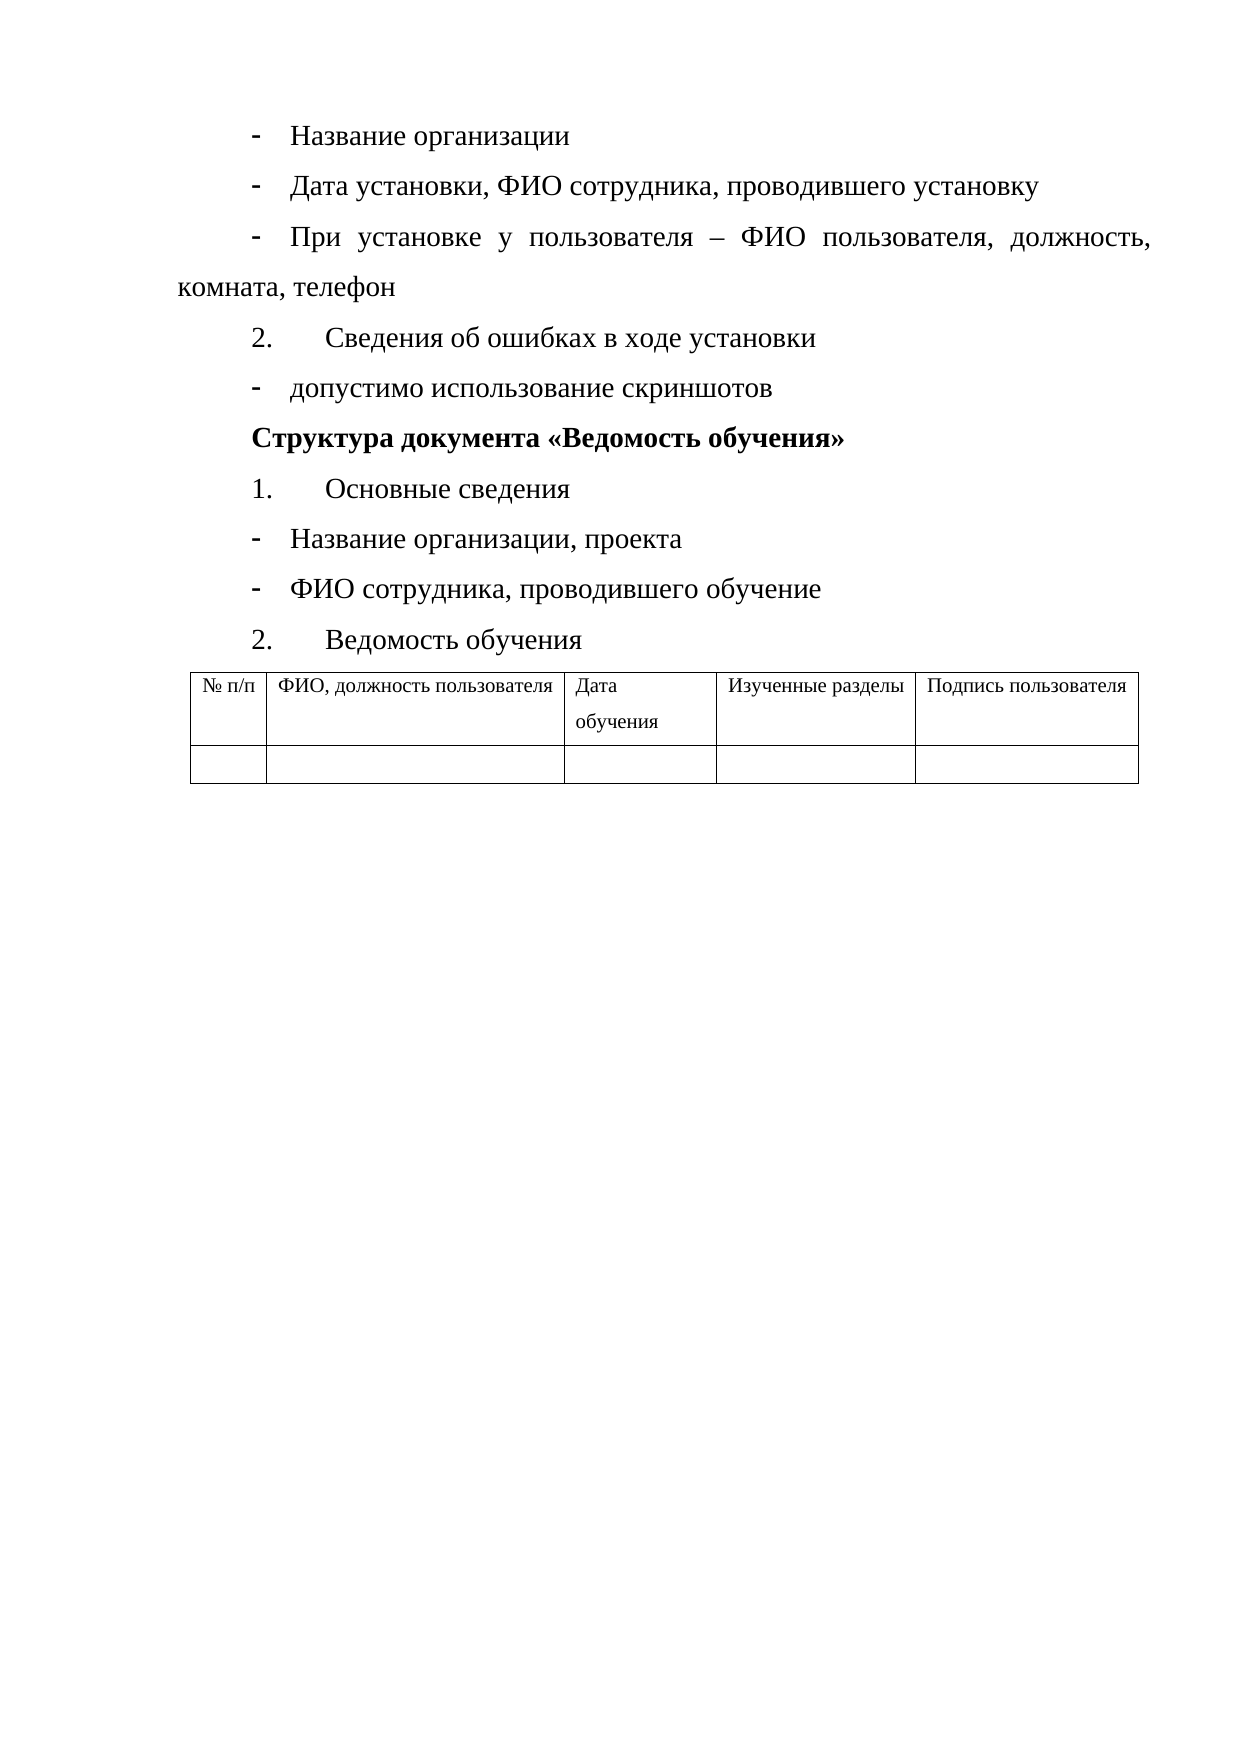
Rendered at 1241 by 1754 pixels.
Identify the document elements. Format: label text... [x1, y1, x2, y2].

list Сведения об ошибках в ходе установки [177, 320, 1152, 353]
table_cell [717, 746, 915, 782]
table_cell [267, 746, 564, 782]
table_header Подпись пользователя [916, 673, 1138, 745]
list Дата установки, ФИО сотрудника, проводившего установку [177, 168, 1152, 202]
list допустимо использование скриншотов [177, 370, 1152, 404]
table_cell [565, 746, 716, 782]
table_cell [916, 746, 1138, 782]
list При установке у пользователя – ФИО пользователя, должность, комната, телефон [177, 219, 1152, 303]
table_header Дата обучения [565, 673, 716, 745]
table_header Изученные разделы [717, 673, 915, 745]
table_header № п/п [191, 673, 266, 745]
list Ведомость обучения [177, 622, 1152, 655]
table_header ФИО, должность пользователя [267, 673, 564, 745]
list ФИО сотрудника, проводившего обучение [177, 571, 1152, 605]
list Название организации [177, 118, 1152, 152]
subtitle Структура документа «Ведомость обучения» [177, 420, 1152, 454]
list Основные сведения [177, 471, 1152, 504]
table_cell [191, 746, 266, 782]
list Название организации, проекта [177, 521, 1152, 555]
